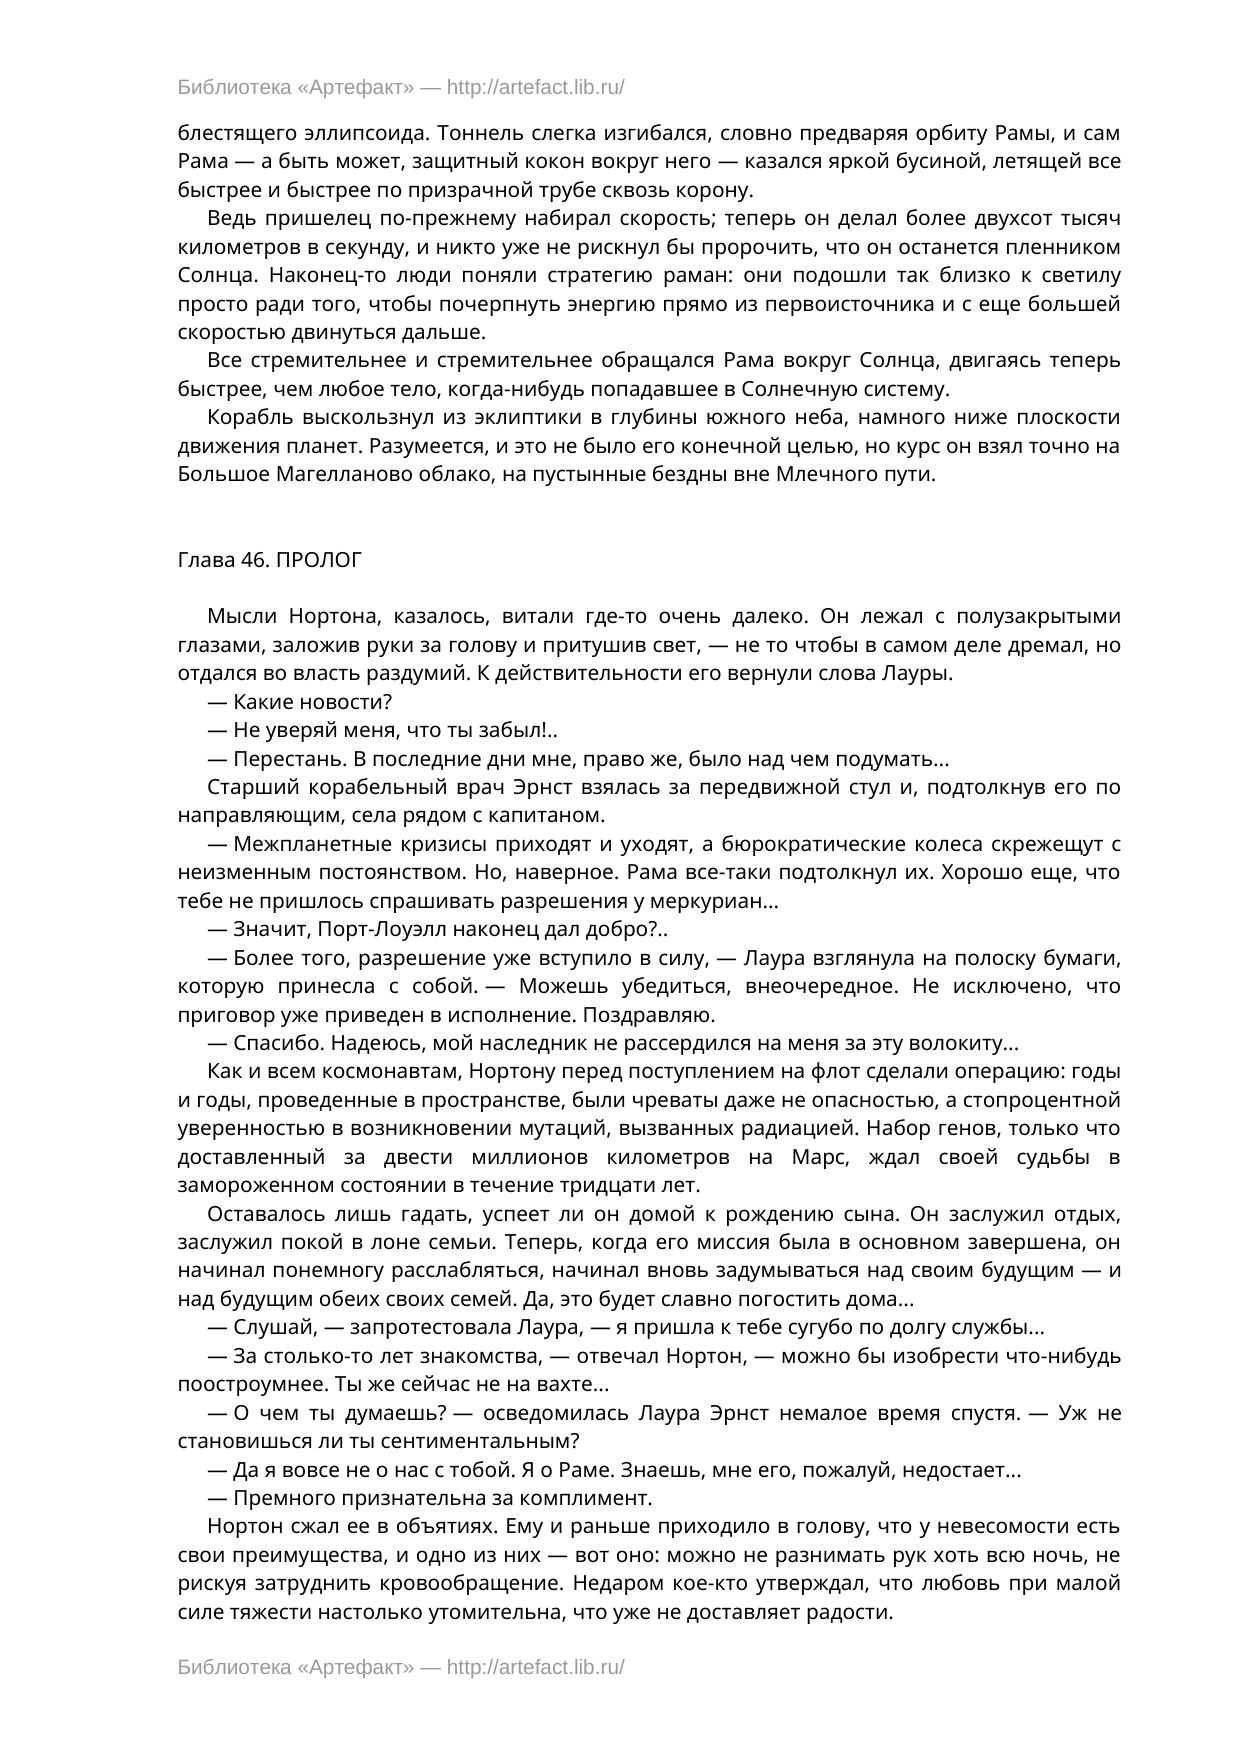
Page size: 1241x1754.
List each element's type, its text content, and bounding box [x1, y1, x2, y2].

text — Межпланетные кризисы приходят и уходят, а бюрократические колеса скрежещут с неизменным постоянством. Но, наверное. Рама все-таки подтолкнул их. Хорошо еще, что тебе не пришлось спрашивать разрешения у меркуриан... [177, 829, 1122, 914]
text Как и всем космонавтам, Нортону перед поступлением на флот сделали операцию: годы и годы, проведенные в пространстве, были чреваты даже не опасностью, а стопроцентной уверенностью в возникновении мутаций, вызванных радиацией. Набор генов, только что доставленный за двести миллионов километров на Марс, ждал своей судьбы в замороженном состоянии в течение тридцати лет. [177, 1057, 1122, 1199]
text — Да я вовсе не о нас с тобой. Я о Раме. Знаешь, мне его, пожалуй, недостает... [177, 1455, 1122, 1483]
text — Спасибо. Надеюсь, мой наследник не рассердился на меня за эту волокиту... [177, 1028, 1122, 1057]
text Ведь пришелец по-прежнему набирал скорость; теперь он делал более двухсот тысяч километров в секунду, и никто уже не рискнул бы пророчить, что он останется пленником Солнца. Наконец-то люди поняли стратегию раман: они подошли так близко к светилу просто ради того, чтобы почерпнуть энергию прямо из первоисточника и с еще большей скоростью двинуться дальше. [177, 203, 1122, 346]
text Нортон сжал ее в объятиях. Ему и раньше приходило в голову, что у невесомости есть свои преимущества, и одно из них — вот оно: можно не разнимать рук хоть всю ночь, не рискуя затруднить кровообращение. Недаром кое-кто утверждал, что любовь при малой силе тяжести настолько утомительна, что уже не доставляет радости. [177, 1512, 1122, 1625]
text — Не уверяй меня, что ты забыл!.. [177, 715, 1122, 744]
text — О чем ты думаешь? — осведомилась Лаура Эрнст немалое время спустя. — Уж не становишься ли ты сентиментальным? [177, 1398, 1122, 1455]
text — Какие новости? [177, 687, 1122, 715]
text Мысли Нортона, казалось, витали где-то очень далеко. Он лежал с полузакрытыми глазами, заложив руки за голову и притушив свет, — не то чтобы в самом деле дремал, но отдался во власть раздумий. К действительности его вернули слова Лауры. [177, 602, 1122, 687]
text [177, 118, 1122, 203]
text — Значит, Порт-Лоуэлл наконец дал добро?.. [177, 914, 1122, 943]
text Корабль выскользнул из эклиптики в глубины южного неба, намного ниже плоскости движения планет. Разумеется, и это не было его конечной целью, но курс он взял точно на Большое Магелланово облако, на пустынные бездны вне Млечного пути. [177, 402, 1122, 488]
text Глава 46. ПРОЛОГ [177, 545, 1122, 573]
text — За столько-то лет знакомства, — отвечал Нортон, — можно бы изобрести что-нибудь поостроумнее. Ты же сейчас не на вахте... [177, 1341, 1122, 1398]
text — Более того, разрешение уже вступило в силу, — Лаура взглянула на полоску бумаги, которую принесла с собой. — Можешь убедиться, внеочередное. Не исключено, что приговор уже приведен в исполнение. Поздравляю. [177, 943, 1122, 1028]
text Все стремительнее и стремительнее обращался Рама вокруг Солнца, двигаясь теперь быстрее, чем любое тело, когда-нибудь попадавшее в Солнечную систему. [177, 346, 1122, 402]
text — Слушай, — запротестовала Лаура, — я пришла к тебе сугубо по долгу службы... [177, 1312, 1122, 1341]
text — Премного признательна за комплимент. [177, 1483, 1122, 1512]
text — Перестань. В последние дни мне, право же, было над чем подумать... [177, 744, 1122, 772]
text Оставалось лишь гадать, успеет ли он домой к рождению сына. Он заслужил отдых, заслужил покой в лоне семьи. Теперь, когда его миссия была в основном завершена, он начинал понемногу расслабляться, начинал вновь задумываться над своим будущим — и над будущим обеих своих семей. Да, это будет славно погостить дома... [177, 1199, 1122, 1312]
text Старший корабельный врач Эрнст взялась за передвижной стул и, подтолкнув его по направляющим, села рядом с капитаном. [177, 772, 1122, 829]
